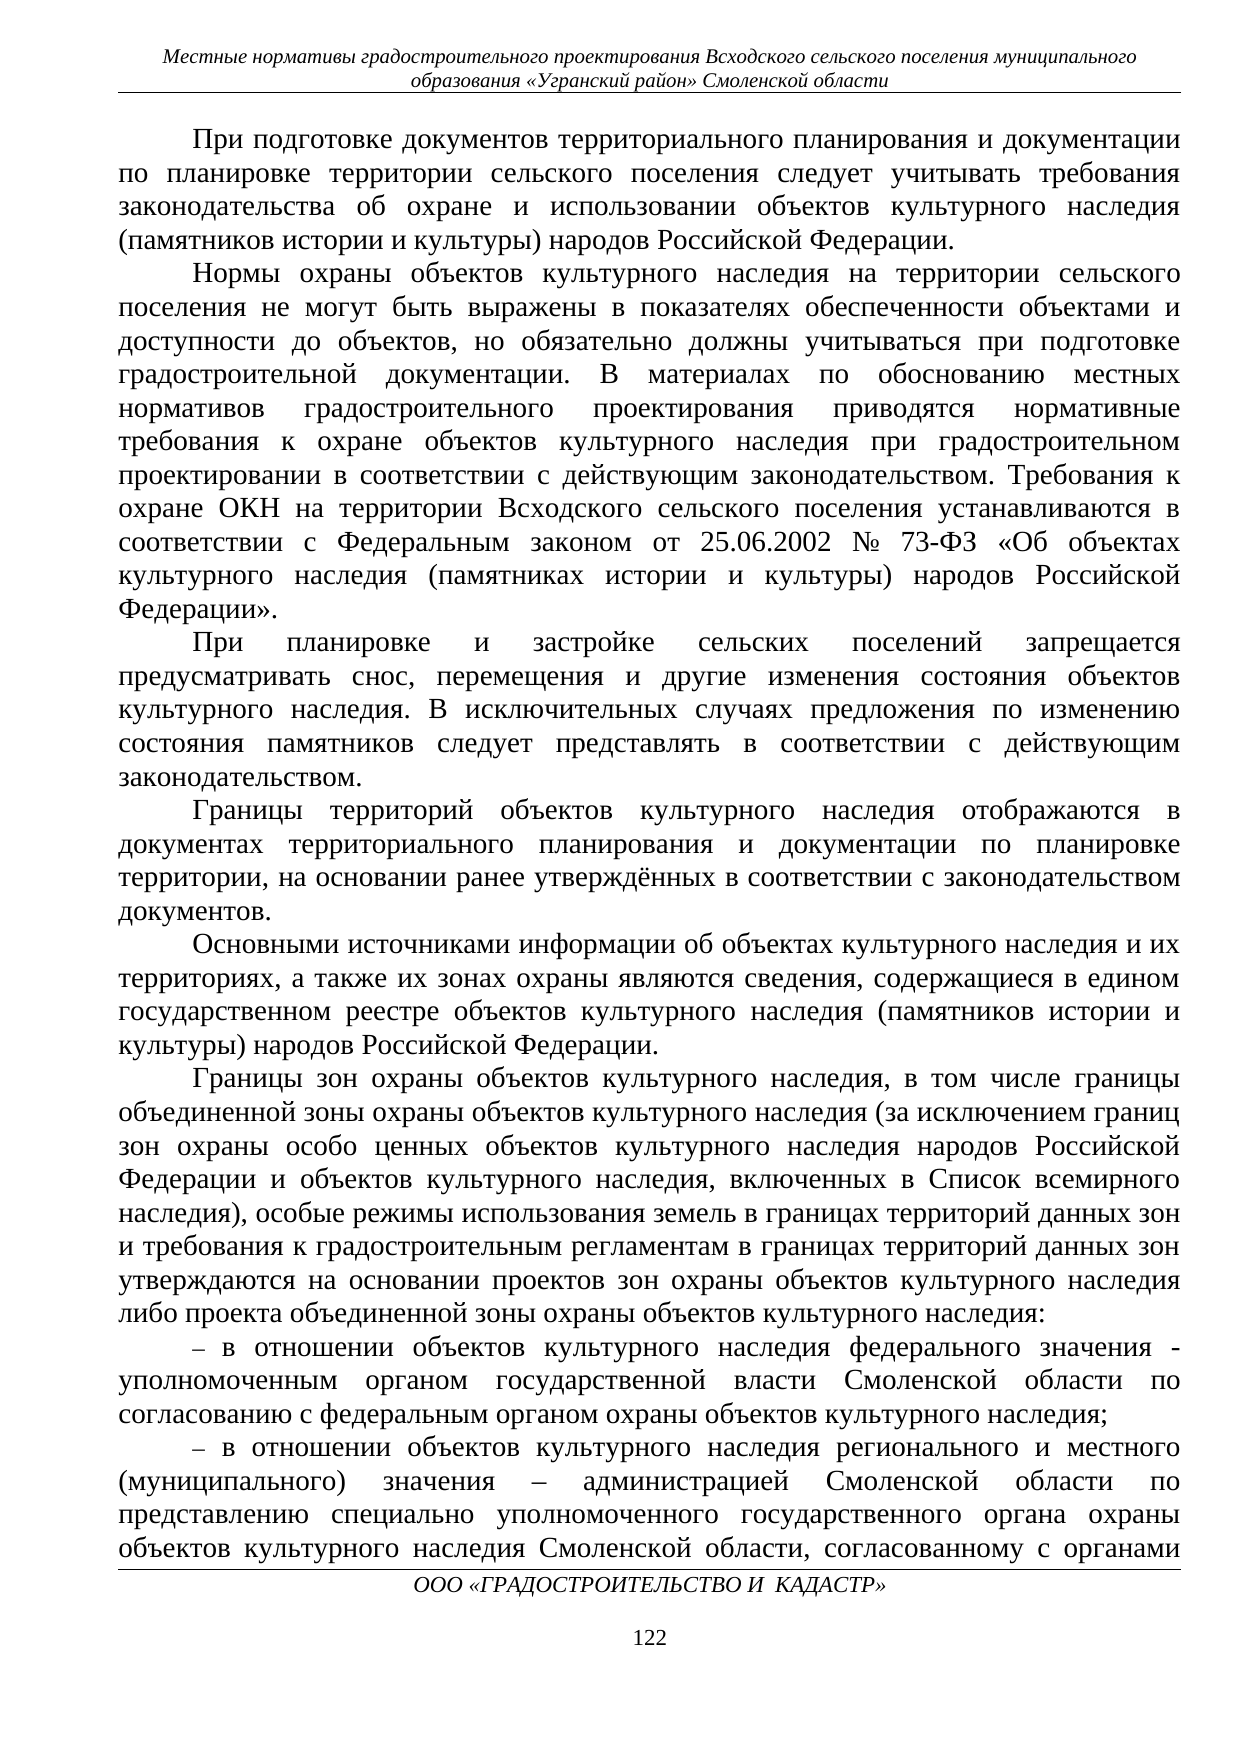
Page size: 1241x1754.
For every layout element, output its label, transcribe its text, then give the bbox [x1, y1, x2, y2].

text Границы территорий объектов культурного наследия отображаются в документах территориального планирования и документации по планировке территории, на основании ранее утверждённых в соответствии с законодательством документов. [118, 792, 1181, 926]
list в отношении объектов культурного наследия федерального значения - уполномоченным органом государственной власти Смоленской области по согласованию с федеральным органом охраны объектов культурного наследия; [118, 1329, 1181, 1429]
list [118, 1429, 1181, 1564]
text При планировке и застройке сельских поселений запрещается предусматривать снос, перемещения и другие изменения состояния объектов культурного наследия. В исключительных случаях предложения по изменению состояния памятников следует представлять в соответствии с действующим законодательством. [118, 624, 1181, 792]
text При подготовке документов территориального планирования и документации по планировке территории сельского поселения следует учитывать требования законодательства об охране и использовании объектов культурного наследия (памятников истории и культуры) народов Российской Федерации. [118, 121, 1181, 256]
text Основными источниками информации об объектах культурного наследия и их территориях, а также их зонах охраны являются сведения, содержащиеся в едином государственном реестре объектов культурного наследия (памятников истории и культуры) народов Российской Федерации. [118, 926, 1181, 1061]
text Нормы охраны объектов культурного наследия на территории сельского поселения не могут быть выражены в показателях обеспеченности объектами и доступности до объектов, но обязательно должны учитываться при подготовке градостроительной документации. В материалах по обоснованию местных нормативов градостроительного проектирования приводятся нормативные требования к охране объектов культурного наследия при градостроительном проектировании в соответствии с действующим законодательством. Требования к охране ОКН на территории Всходского сельского поселения устанавливаются в соответствии с Федеральным законом от 25.06.2002 № 73-ФЗ «Об объектах культурного наследия (памятниках истории и культуры) народов Российской Федерации». [118, 256, 1181, 624]
text Границы зон охраны объектов культурного наследия, в том числе границы объединенной зоны охраны объектов культурного наследия (за исключением границ зон охраны особо ценных объектов культурного наследия народов Российской Федерации и объектов культурного наследия, включенных в Список всемирного наследия), особые режимы использования земель в границах территорий данных зон и требования к градостроительным регламентам в границах территорий данных зон утверждаются на основании проектов зон охраны объектов культурного наследия либо проекта объединенной зоны охраны объектов культурного наследия: [118, 1061, 1181, 1329]
